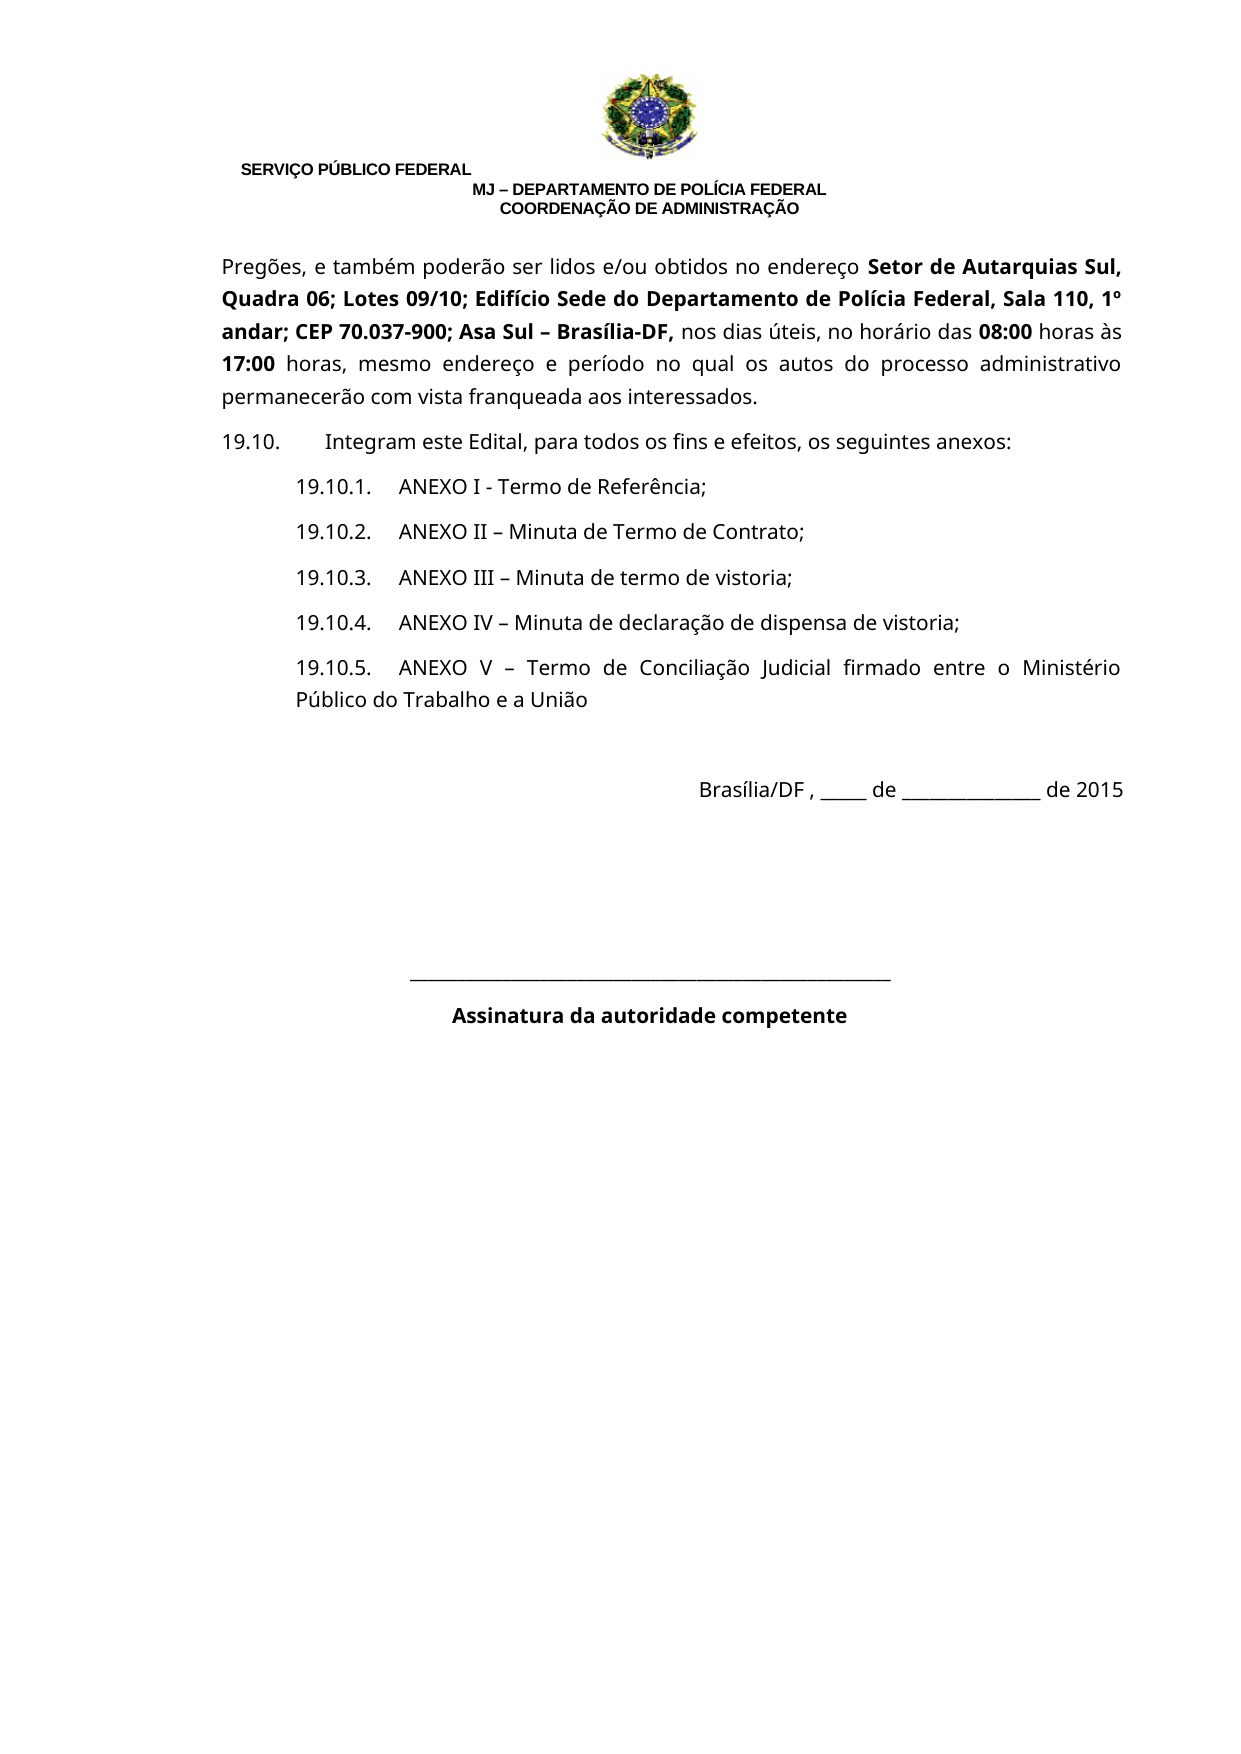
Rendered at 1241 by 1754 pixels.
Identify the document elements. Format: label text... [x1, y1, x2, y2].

text Brasília/DF , _____ de _______________ de 2015 [215, 776, 1124, 804]
list ANEXO V – Termo de Conciliação Judicial firmado entre o Ministério Público do Trabalho e a União [295, 653, 1122, 714]
list Integram este Edital, para todos os fins e efeitos, os seguintes anexos: [221, 427, 1122, 456]
list ANEXO IV – Minuta de declaração de dispensa de vistoria; [295, 608, 1122, 636]
list ANEXO I - Termo de Referência; [295, 472, 1122, 501]
list ANEXO III – Minuta de termo de vistoria; [295, 563, 1122, 591]
text ____________________________________________________ [177, 956, 1124, 984]
list ANEXO II – Minuta de Termo de Contrato; [295, 517, 1122, 546]
text Assinatura da autoridade competente [177, 1001, 1122, 1029]
